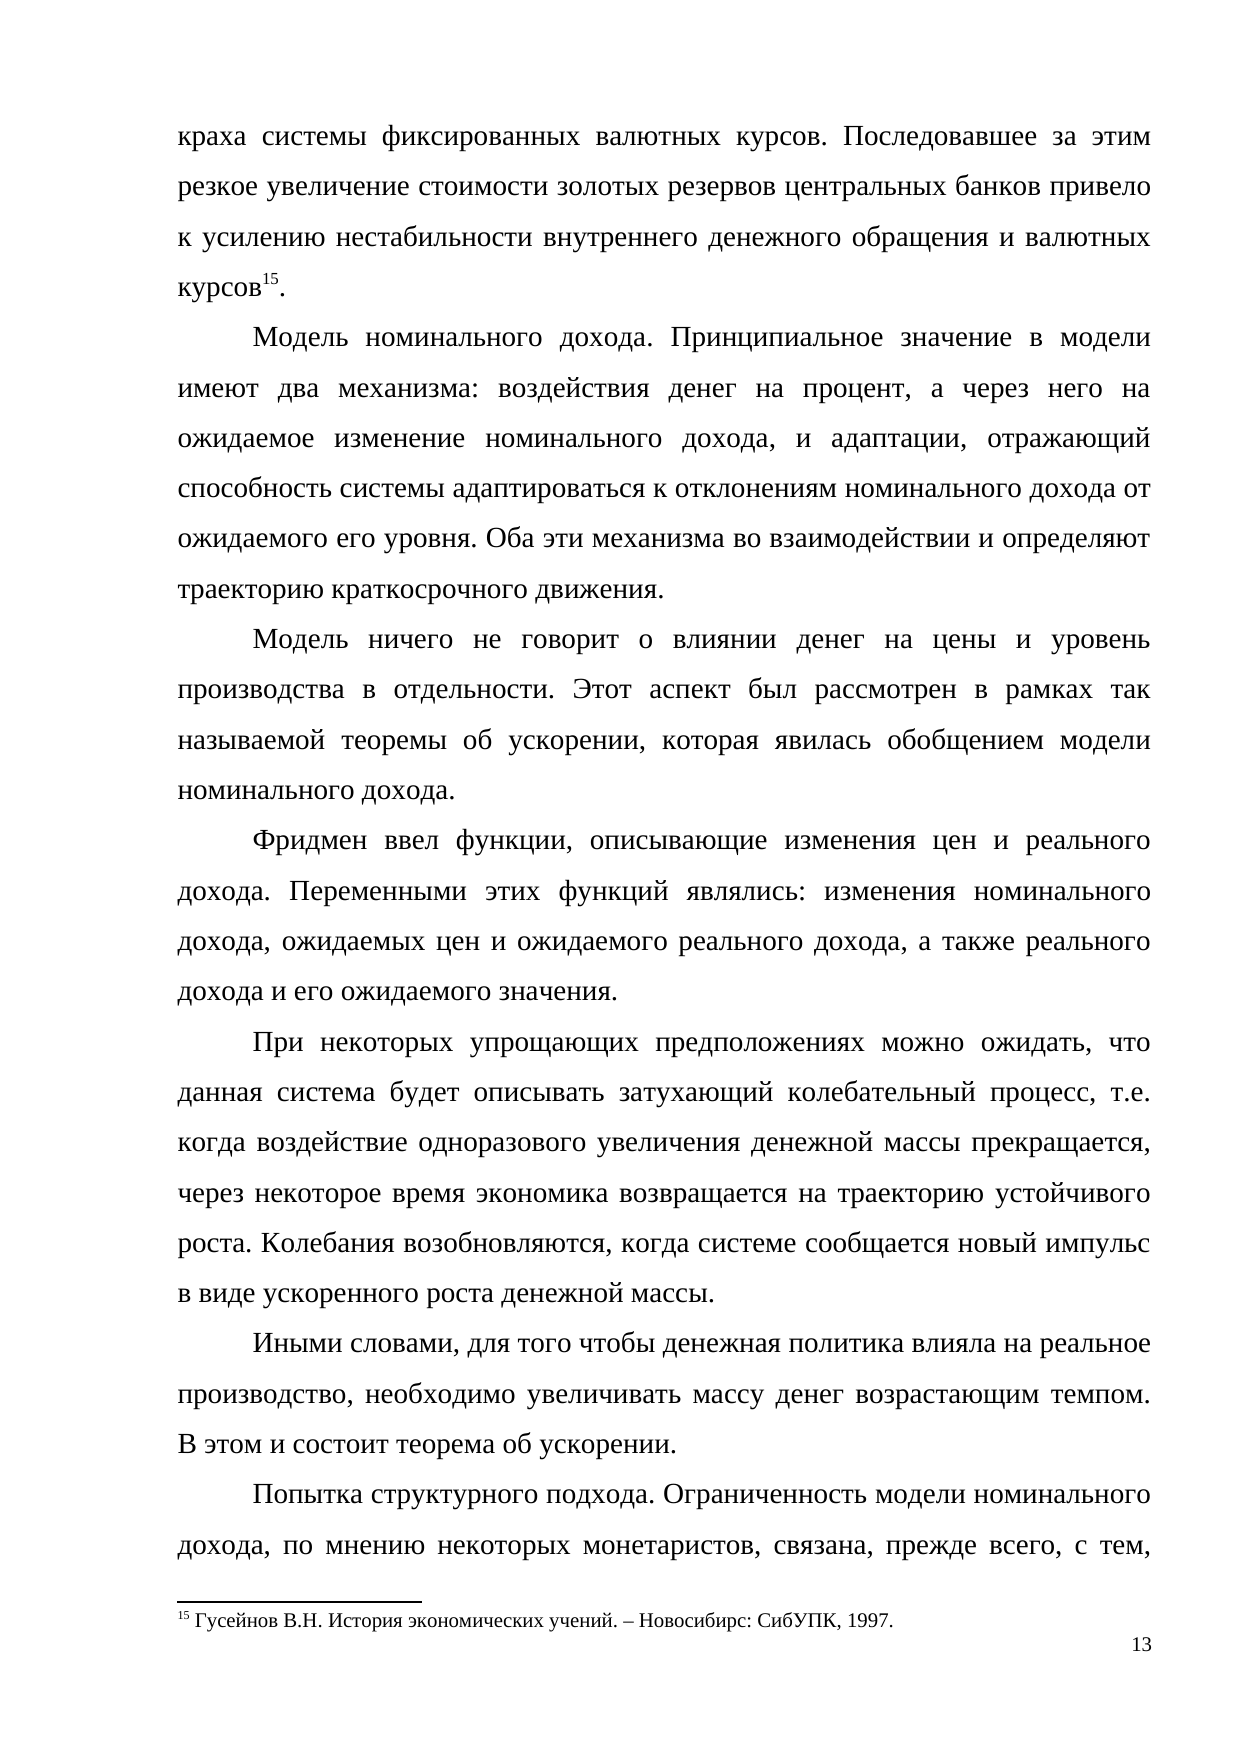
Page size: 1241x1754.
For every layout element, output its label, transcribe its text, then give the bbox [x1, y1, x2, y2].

text Модель номинального дохода. Принципиальное значение в модели имеют два механизма: воздействия денег на процент, а через него на ожидаемое изменение номинального дохода, и адаптации, отражающий способность системы адаптироваться к отклонениям номинального дохода от ожидаемого его уровня. Оба эти механизма во взаимодействии и определяют траекторию краткосрочного движения. [177, 319, 1152, 604]
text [177, 118, 1152, 303]
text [177, 1477, 1152, 1560]
text Фридмен ввел функции, описывающие изменения цен и реального дохода. Переменными этих функций являлись: изменения номинального дохода, ожидаемых цен и ожидаемого реального дохода, а также реального дохода и его ожидаемого значения. [177, 822, 1152, 1007]
text Модель ничего не говорит о влиянии денег на цены и уровень производства в отдельности. Этот аспект был рассмотрен в рамках так называемой теоремы об ускорении, которая явилась обобщением модели номинального дохода. [177, 621, 1152, 806]
text При некоторых упрощающих предположениях можно ожидать, что данная система будет описывать затухающий колебательный процесс, т.е. когда воздействие одноразового увеличения денежной массы прекращается, через некоторое время экономика возвращается на траекторию устойчивого роста. Колебания возобновляются, когда системе сообщается новый импульс в виде ускоренного роста денежной массы. [177, 1024, 1152, 1309]
text Иными словами, для того чтобы денежная политика влияла на реальное производство, необходимо увеличивать массу денег возрастающим темпом. В этом и состоит теорема об ускорении. [177, 1326, 1152, 1460]
